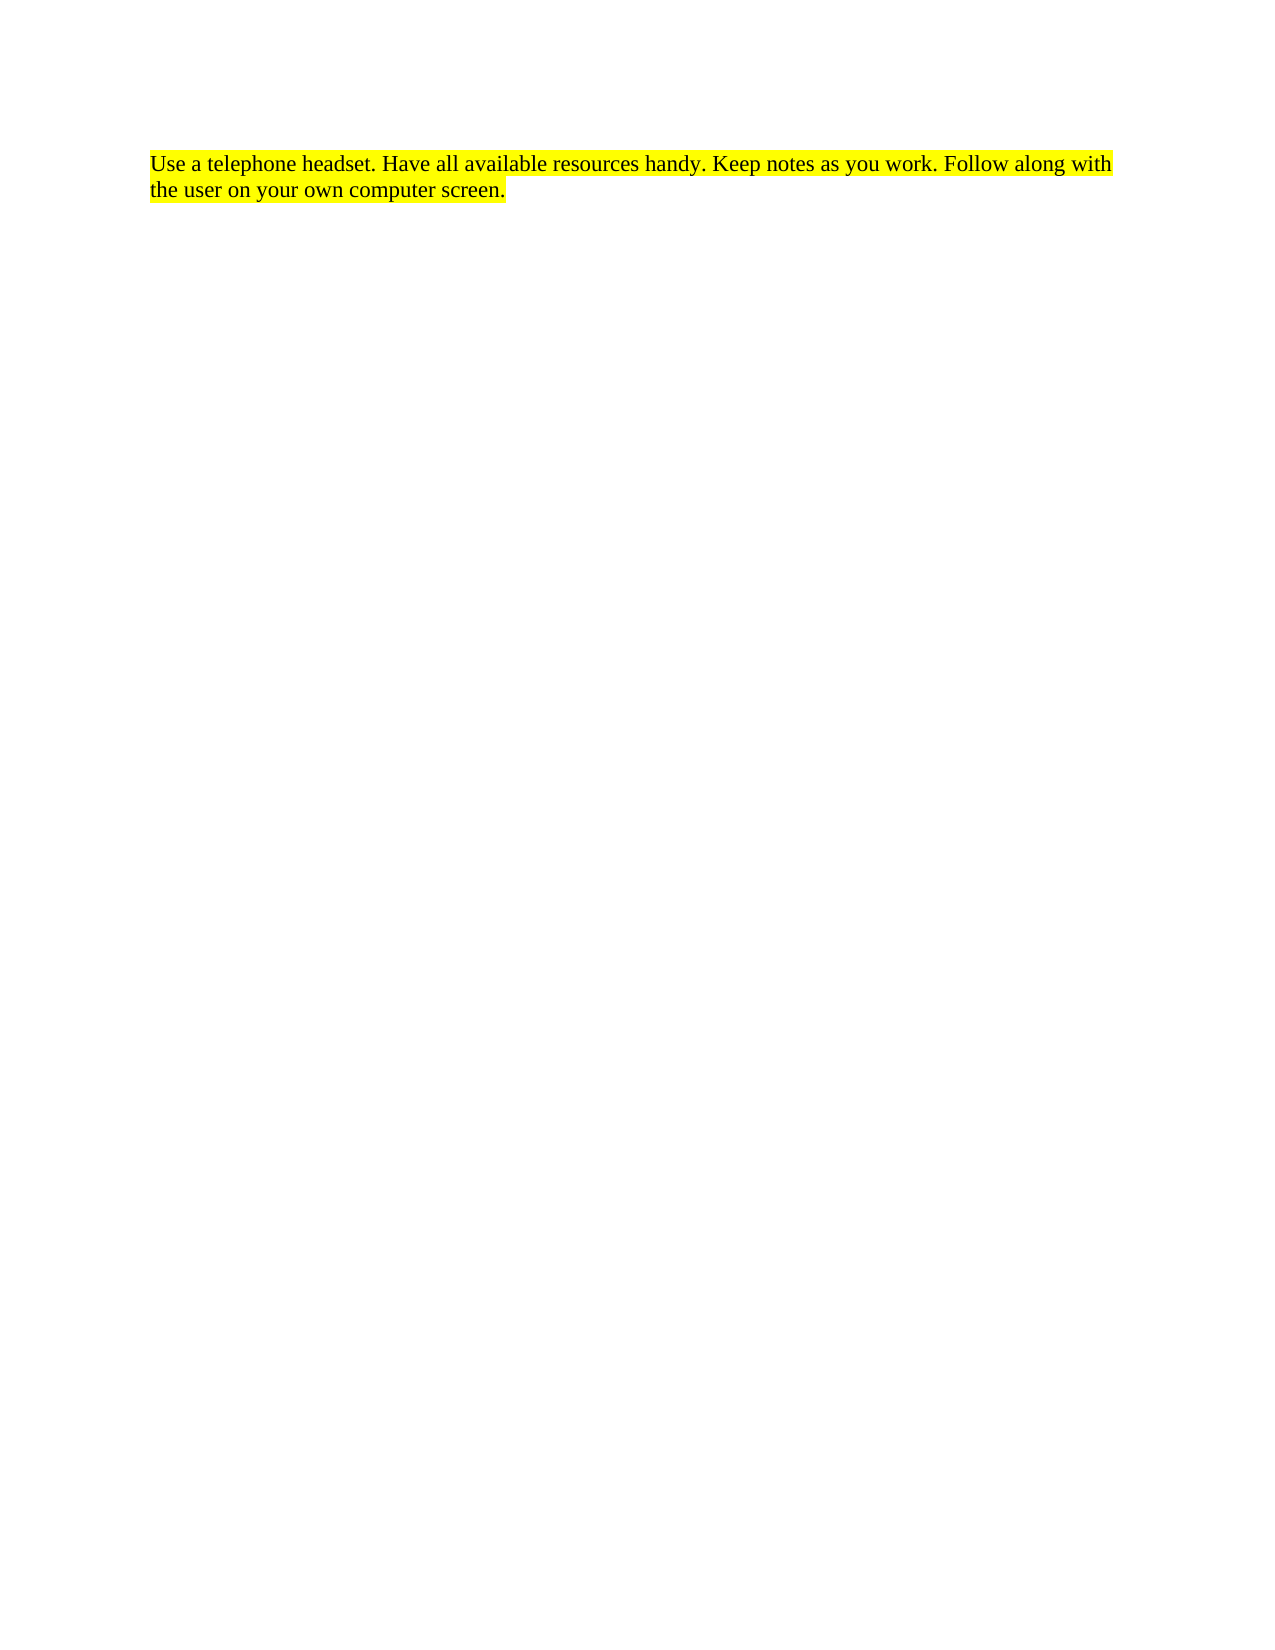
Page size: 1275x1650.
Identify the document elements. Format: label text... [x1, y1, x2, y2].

text Use a telephone headset. Have all available resources handy. Keep notes as you work. Follow along with the user on your own computer screen. [506, 150, 1125, 203]
